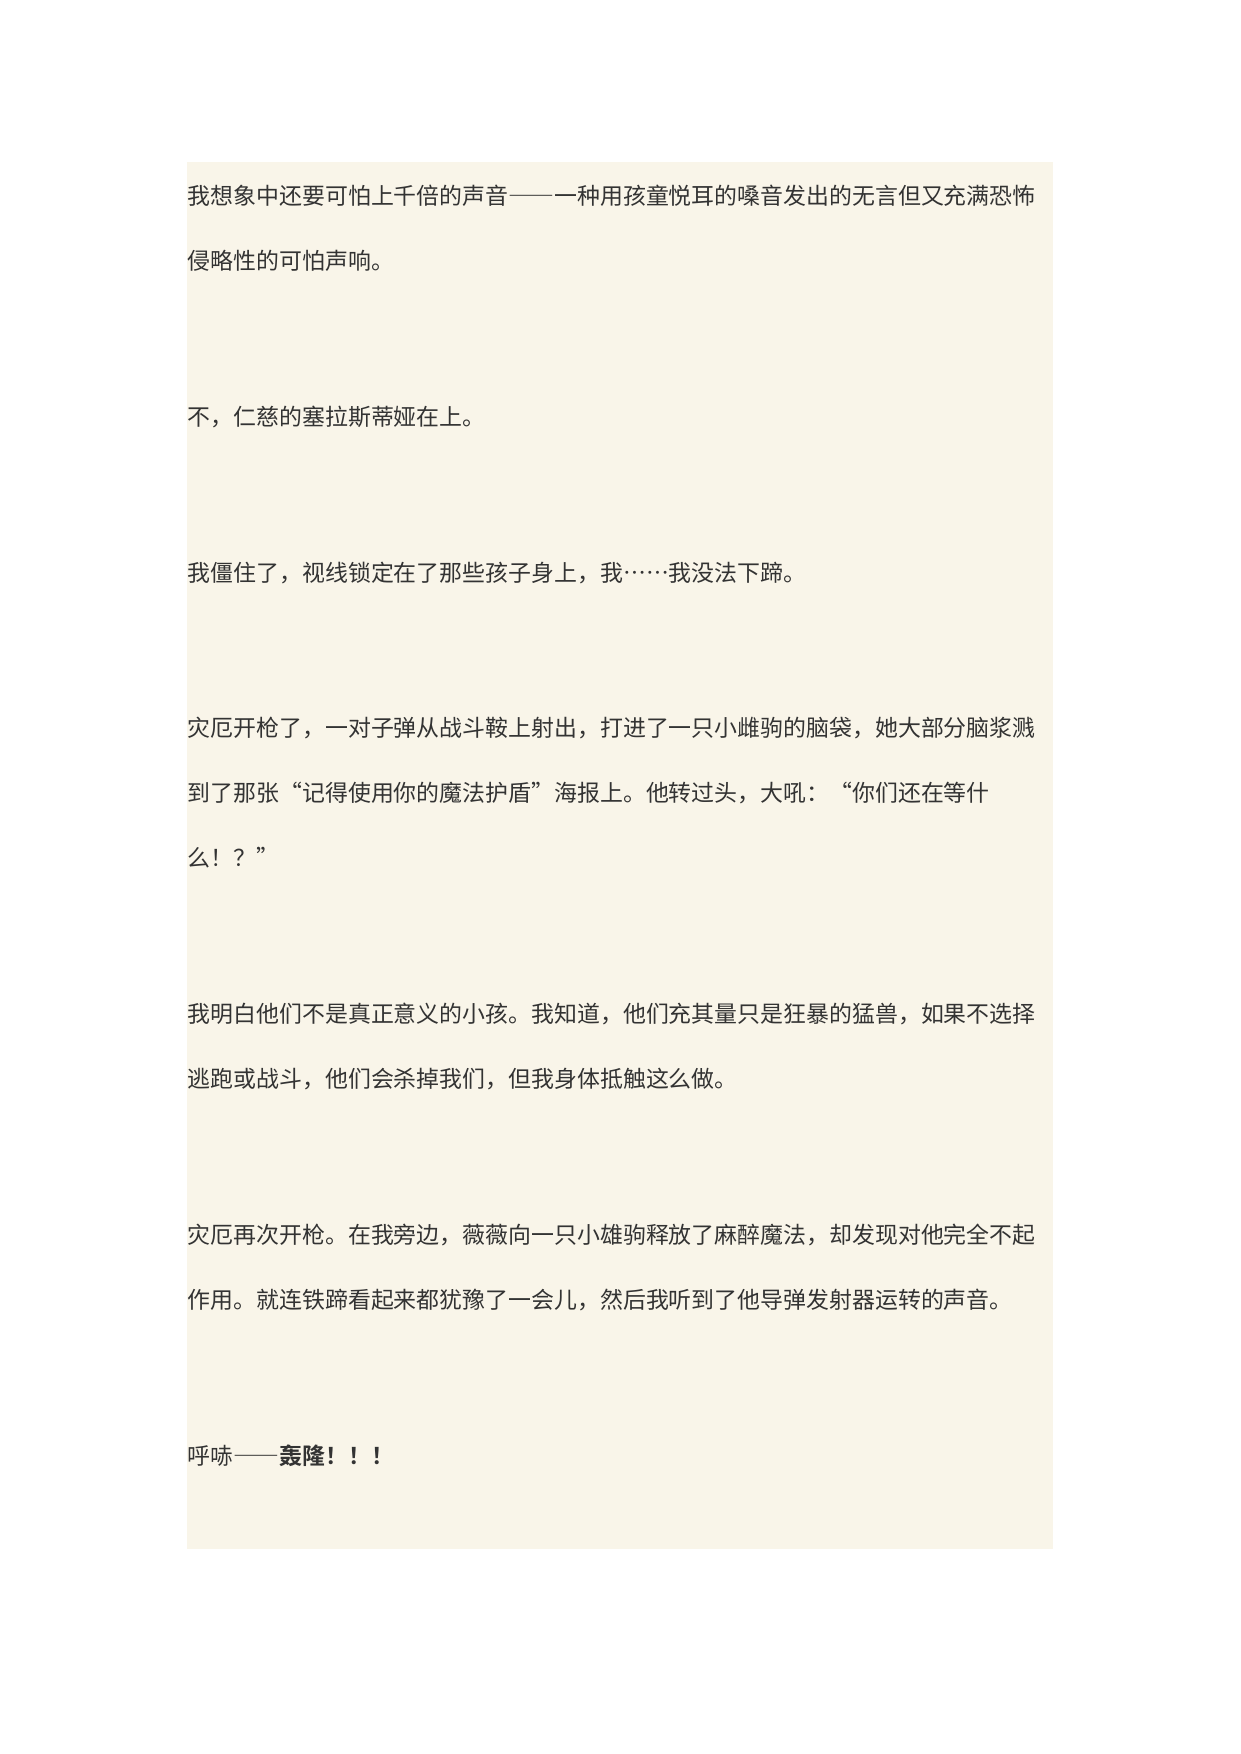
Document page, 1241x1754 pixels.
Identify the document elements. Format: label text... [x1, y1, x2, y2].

text 不，仁慈的塞拉斯蒂娅在上。 [187, 383, 1053, 448]
text 我明白他们不是真正意义的小孩。我知道，他们充其量只是狂暴的猛兽，如果不选择逃跑或战斗，他们会杀掉我们，但我身体抵触这么做。 [187, 980, 1053, 1110]
text 灾厄再次开枪。在我旁边，薇薇向一只小雄驹释放了麻醉魔法，却发现对他完全不起作用。就连铁蹄看起来都犹豫了一会儿，然后我听到了他导弹发射器运转的声音。 [187, 1201, 1053, 1331]
text 我僵住了，视线锁定在了那些孩子身上，我……我没法下蹄。 [187, 539, 1053, 604]
text 灾厄开枪了，一对子弹从战斗鞍上射出，打进了一只小雌驹的脑袋，她大部分脑浆溅到了那张“记得使用你的魔法护盾”海报上。他转过头，大吼：“你们还在等什么！？” [187, 694, 1053, 889]
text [187, 162, 1053, 292]
text 呼哧——轰隆！！！ [187, 1422, 1053, 1487]
